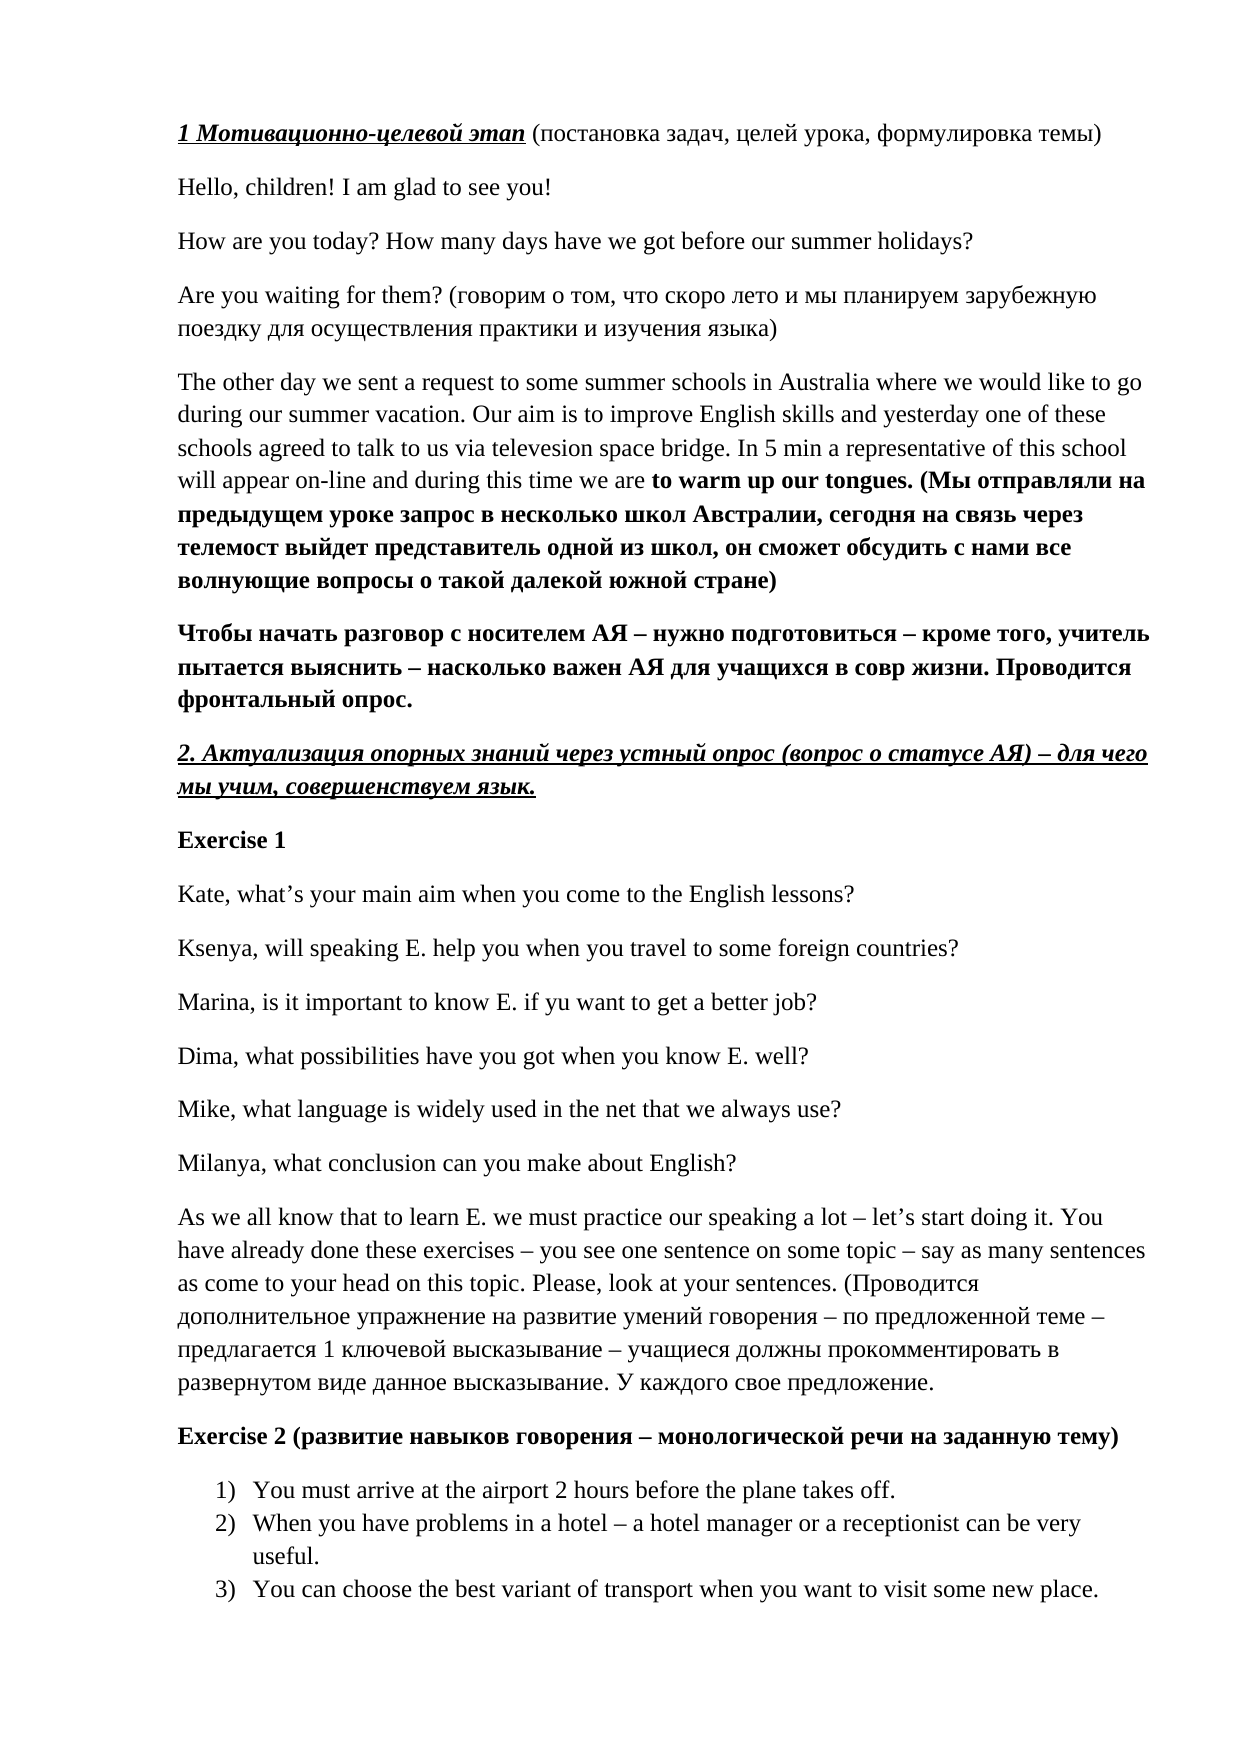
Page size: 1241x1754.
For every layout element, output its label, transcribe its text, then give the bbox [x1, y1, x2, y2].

text 2. Актуализация опорных знаний через устный опрос (вопрос о статусе АЯ) – для чего мы учим, совершенствуем язык. [177, 738, 1152, 800]
text Milanya, what conclusion can you make about English? [177, 1148, 1152, 1177]
text Kate, what’s your main aim when you come to the English lessons? [177, 879, 1152, 908]
text 1 Мотивационно-целевой этап (постановка задач, целей урока, формулировка темы) [177, 118, 1152, 147]
text As we all know that to learn E. we must practice our speaking a lot – let’s start doing it. You have already done these exercises – you see one sentence on some topic – say as many sentences as come to your head on this topic. Please, look at your sentences. (Проводится дополнительное упражнение на развитие умений говорения – по предложенной теме – предлагается 1 ключевой высказывание – учащиеся должны прокомментировать в развернутом виде данное высказывание. У каждого свое предложение. [177, 1202, 1152, 1396]
text Mike, what language is widely used in the net that we always use? [177, 1094, 1152, 1123]
list You can choose the best variant of transport when you want to visit some new place. [215, 1574, 1152, 1603]
text How are you today? How many days have we got before our summer holidays? [177, 226, 1152, 254]
text The other day we sent a request to some summer schools in Australia where we would like to go during our summer vacation. Our aim is to improve English skills and yesterday one of these schools agreed to talk to us via televesion space bridge. In 5 min a representative of this school will appear on-line and during this time we are to warm up our tongues. (Мы отправляли на предыдущем уроке запрос в несколько школ Австралии, сегодня на связь через телемост выйдет представитель одной из школ, он сможет обсудить с нами все волнующие вопросы о такой далекой южной стране) [177, 367, 1152, 593]
text Are you waiting for them? (говорим о том, что скоро лето и мы планируем зарубежную поездку для осуществления практики и изучения языка) [177, 280, 1152, 341]
text Чтобы начать разговор с носителем АЯ – нужно подготовиться – кроме того, учитель пытается выяснить – насколько важен АЯ для учащихся в совр жизни. Проводится фронтальный опрос. [177, 618, 1152, 713]
text Marina, is it important to know E. if yu want to get a better job? [177, 987, 1152, 1016]
text Hello, children! I am glad to see you! [177, 172, 1152, 201]
text Ksenya, will speaking E. help you when you travel to some foreign countries? [177, 933, 1152, 962]
list When you have problems in a hotel – a hotel manager or a receptionist can be very useful. [215, 1508, 1152, 1570]
text Exercise 1 [177, 825, 1152, 854]
text Dima, what possibilities have you got when you know E. well? [177, 1041, 1152, 1069]
list You must arrive at the airport 2 hours before the plane takes off. [215, 1475, 1152, 1504]
text Exercise 2 (развитие навыков говорения – монологической речи на заданную тему) [177, 1421, 1152, 1450]
